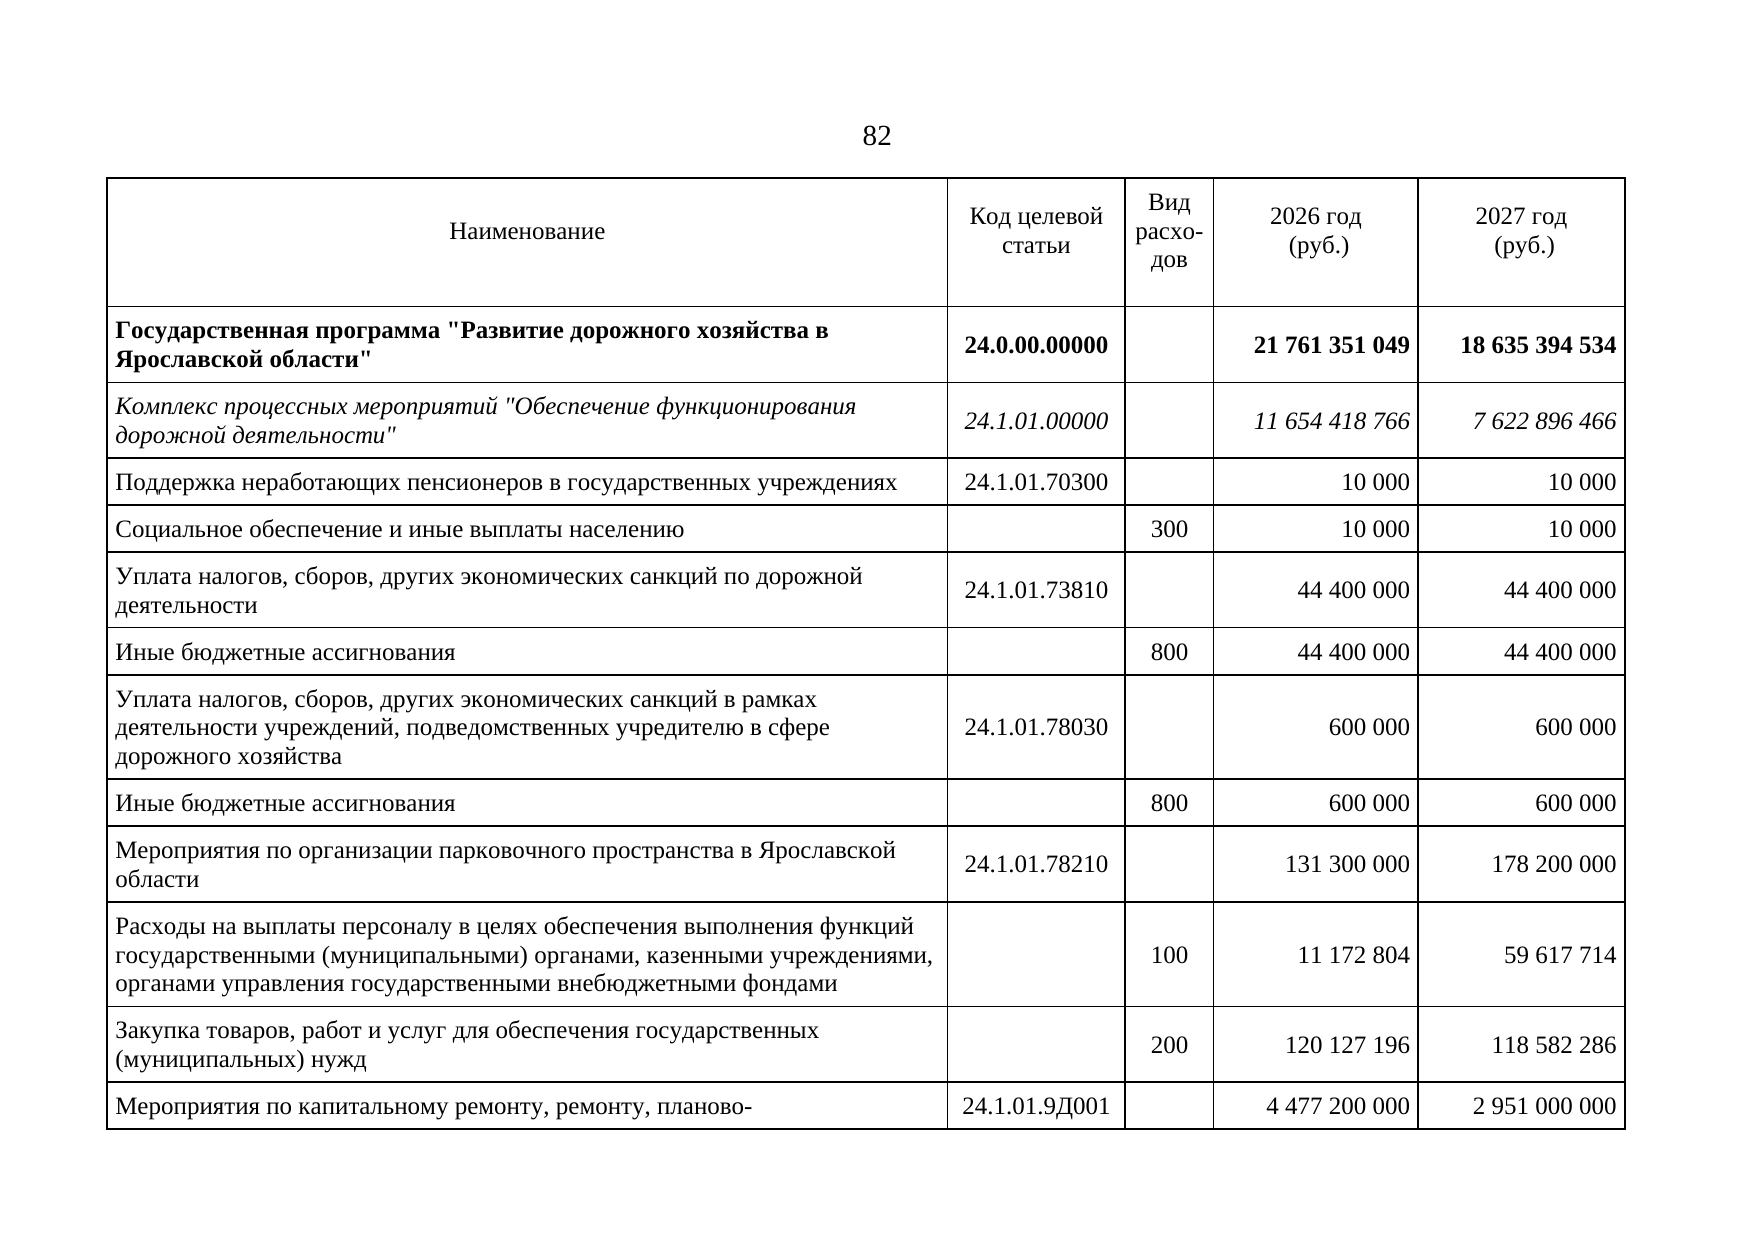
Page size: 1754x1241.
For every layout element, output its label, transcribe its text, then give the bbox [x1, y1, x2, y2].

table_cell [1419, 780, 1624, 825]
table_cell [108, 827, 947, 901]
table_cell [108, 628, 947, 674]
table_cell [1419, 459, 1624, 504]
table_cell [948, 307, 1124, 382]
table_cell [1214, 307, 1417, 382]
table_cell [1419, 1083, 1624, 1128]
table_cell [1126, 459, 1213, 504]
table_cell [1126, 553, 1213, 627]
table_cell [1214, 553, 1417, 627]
table_header 2026 год (руб.) [1214, 179, 1417, 306]
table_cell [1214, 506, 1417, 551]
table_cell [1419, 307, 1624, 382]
table_header Наименование [108, 179, 947, 306]
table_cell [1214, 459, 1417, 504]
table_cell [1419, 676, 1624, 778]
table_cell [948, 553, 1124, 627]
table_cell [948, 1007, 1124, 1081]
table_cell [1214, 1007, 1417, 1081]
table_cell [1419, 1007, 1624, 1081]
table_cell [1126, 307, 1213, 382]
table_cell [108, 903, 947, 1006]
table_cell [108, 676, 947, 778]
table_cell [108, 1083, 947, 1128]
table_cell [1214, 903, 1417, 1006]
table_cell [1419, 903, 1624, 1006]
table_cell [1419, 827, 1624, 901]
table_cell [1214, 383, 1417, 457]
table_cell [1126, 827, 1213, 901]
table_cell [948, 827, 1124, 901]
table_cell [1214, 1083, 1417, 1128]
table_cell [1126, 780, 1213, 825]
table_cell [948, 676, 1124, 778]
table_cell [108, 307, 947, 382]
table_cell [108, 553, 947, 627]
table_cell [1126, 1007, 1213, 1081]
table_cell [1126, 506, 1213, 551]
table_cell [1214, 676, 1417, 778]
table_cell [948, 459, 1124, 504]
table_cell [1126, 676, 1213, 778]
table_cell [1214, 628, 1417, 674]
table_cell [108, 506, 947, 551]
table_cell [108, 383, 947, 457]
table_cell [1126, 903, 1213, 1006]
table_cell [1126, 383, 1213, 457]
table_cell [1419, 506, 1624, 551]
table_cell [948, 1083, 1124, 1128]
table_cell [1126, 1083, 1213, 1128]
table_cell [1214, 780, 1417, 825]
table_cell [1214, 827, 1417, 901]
table_header Вид расхо-дов [1126, 179, 1213, 306]
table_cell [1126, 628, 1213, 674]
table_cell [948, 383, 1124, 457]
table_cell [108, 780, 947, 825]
table_header 2027 год (руб.) [1419, 179, 1624, 306]
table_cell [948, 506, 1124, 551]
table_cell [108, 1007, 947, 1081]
table_header Код целевой статьи [948, 179, 1124, 306]
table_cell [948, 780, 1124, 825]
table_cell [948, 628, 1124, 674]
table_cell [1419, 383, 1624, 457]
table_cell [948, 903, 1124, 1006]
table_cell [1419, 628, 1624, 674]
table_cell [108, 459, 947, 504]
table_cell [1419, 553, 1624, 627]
